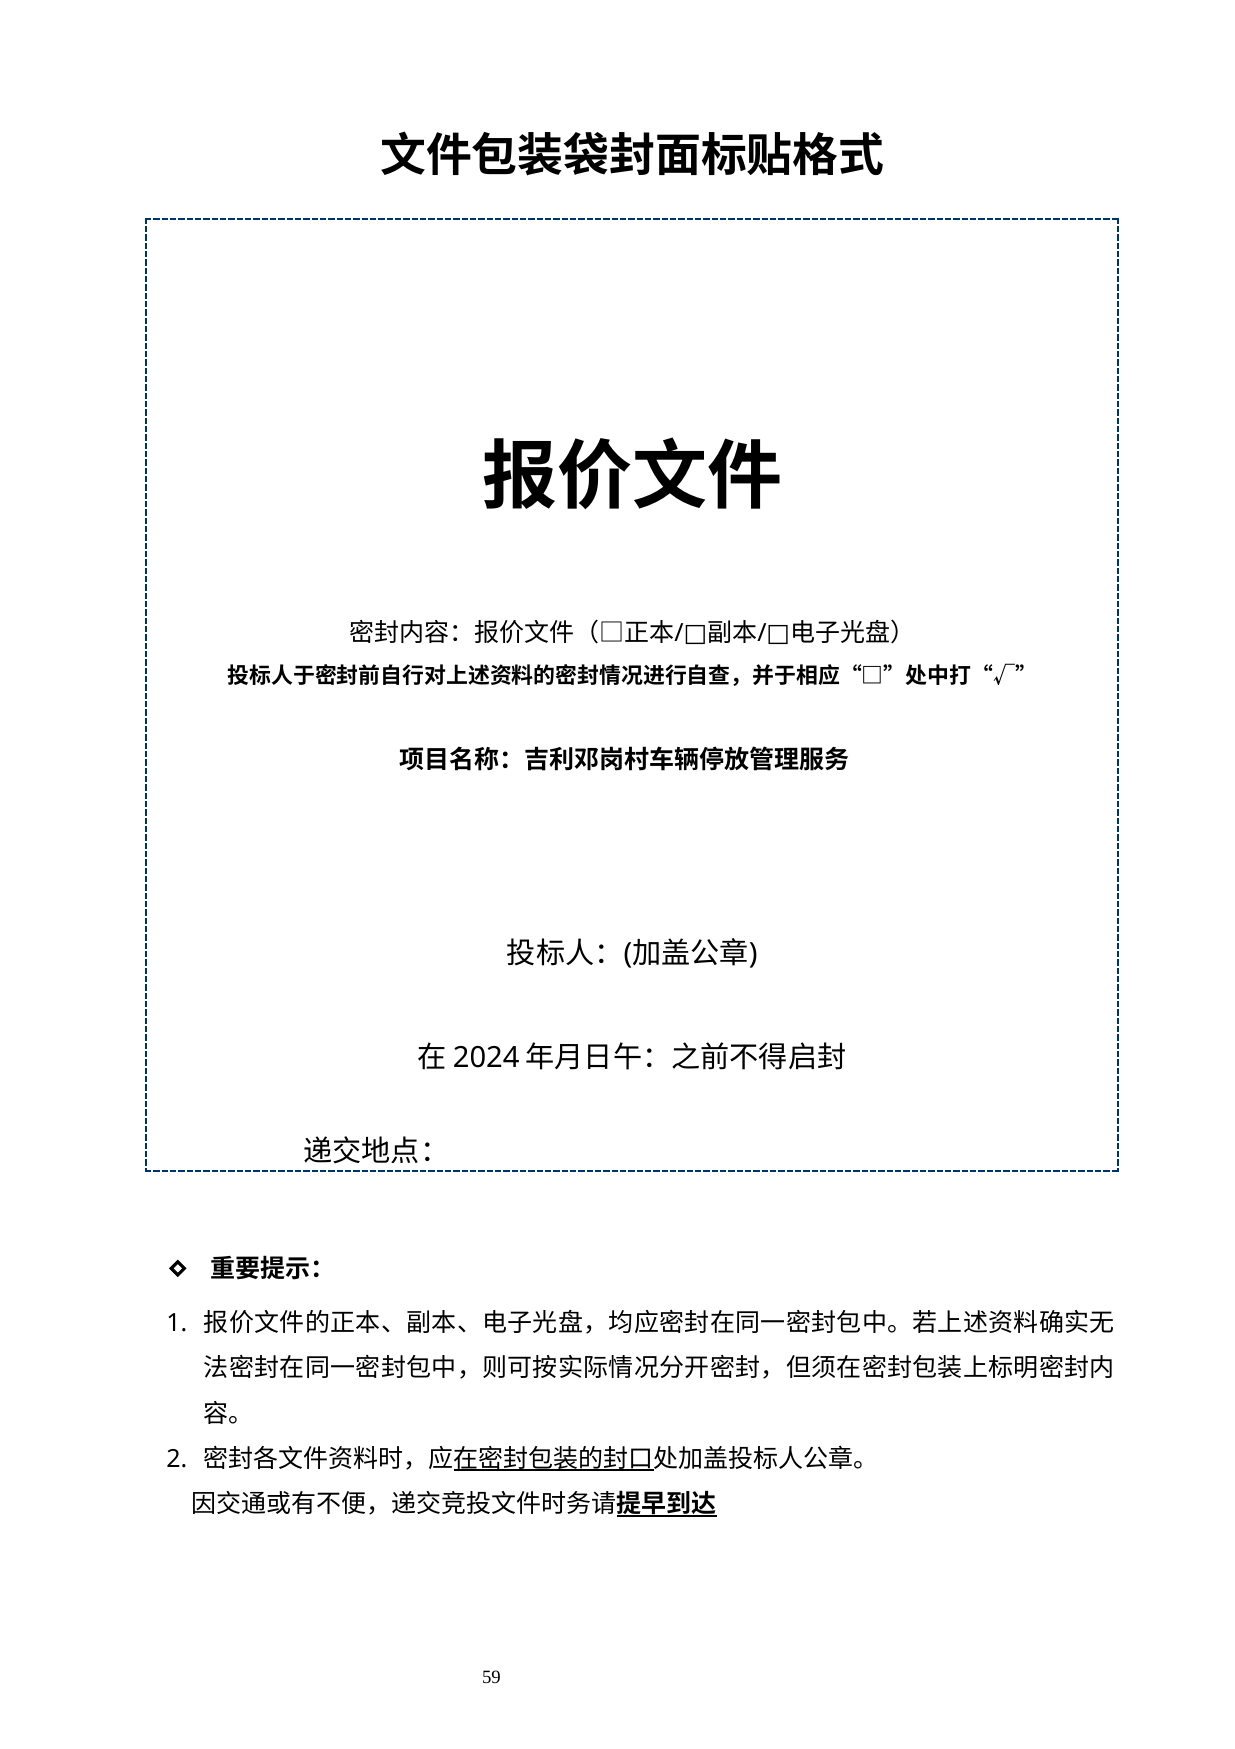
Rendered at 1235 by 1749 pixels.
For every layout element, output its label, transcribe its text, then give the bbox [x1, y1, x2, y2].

text 因交通或有不便，递交竞投文件时务请提早到达 [148, 1484, 1116, 1520]
list 密封各文件资料时，应在密封包装的封口处加盖投标人公章。 [166, 1438, 1116, 1475]
text 文件包装袋封面标贴格式 [148, 118, 1116, 184]
table_header 报价文件 密封内容：报价文件（□正本/□副本/□电子光盘） 投标人于密封前自行对上述资料的密封情况进行自查，并于相应“□”处中打“√” 项目名称：吉利邓岗村车辆停放管理服务 投标人：(加盖公章) 在2024年月日午：之前不得启封 递交地点： [146, 218, 1118, 1170]
list 重要提示： [166, 1248, 1116, 1284]
list 报价文件的正本、副本、电子光盘，均应密封在同一密封包中。若上述资料确实无法密封在同一密封包中，则可按实际情况分开密封，但须在密封包装上标明密封内容。 [166, 1303, 1116, 1429]
